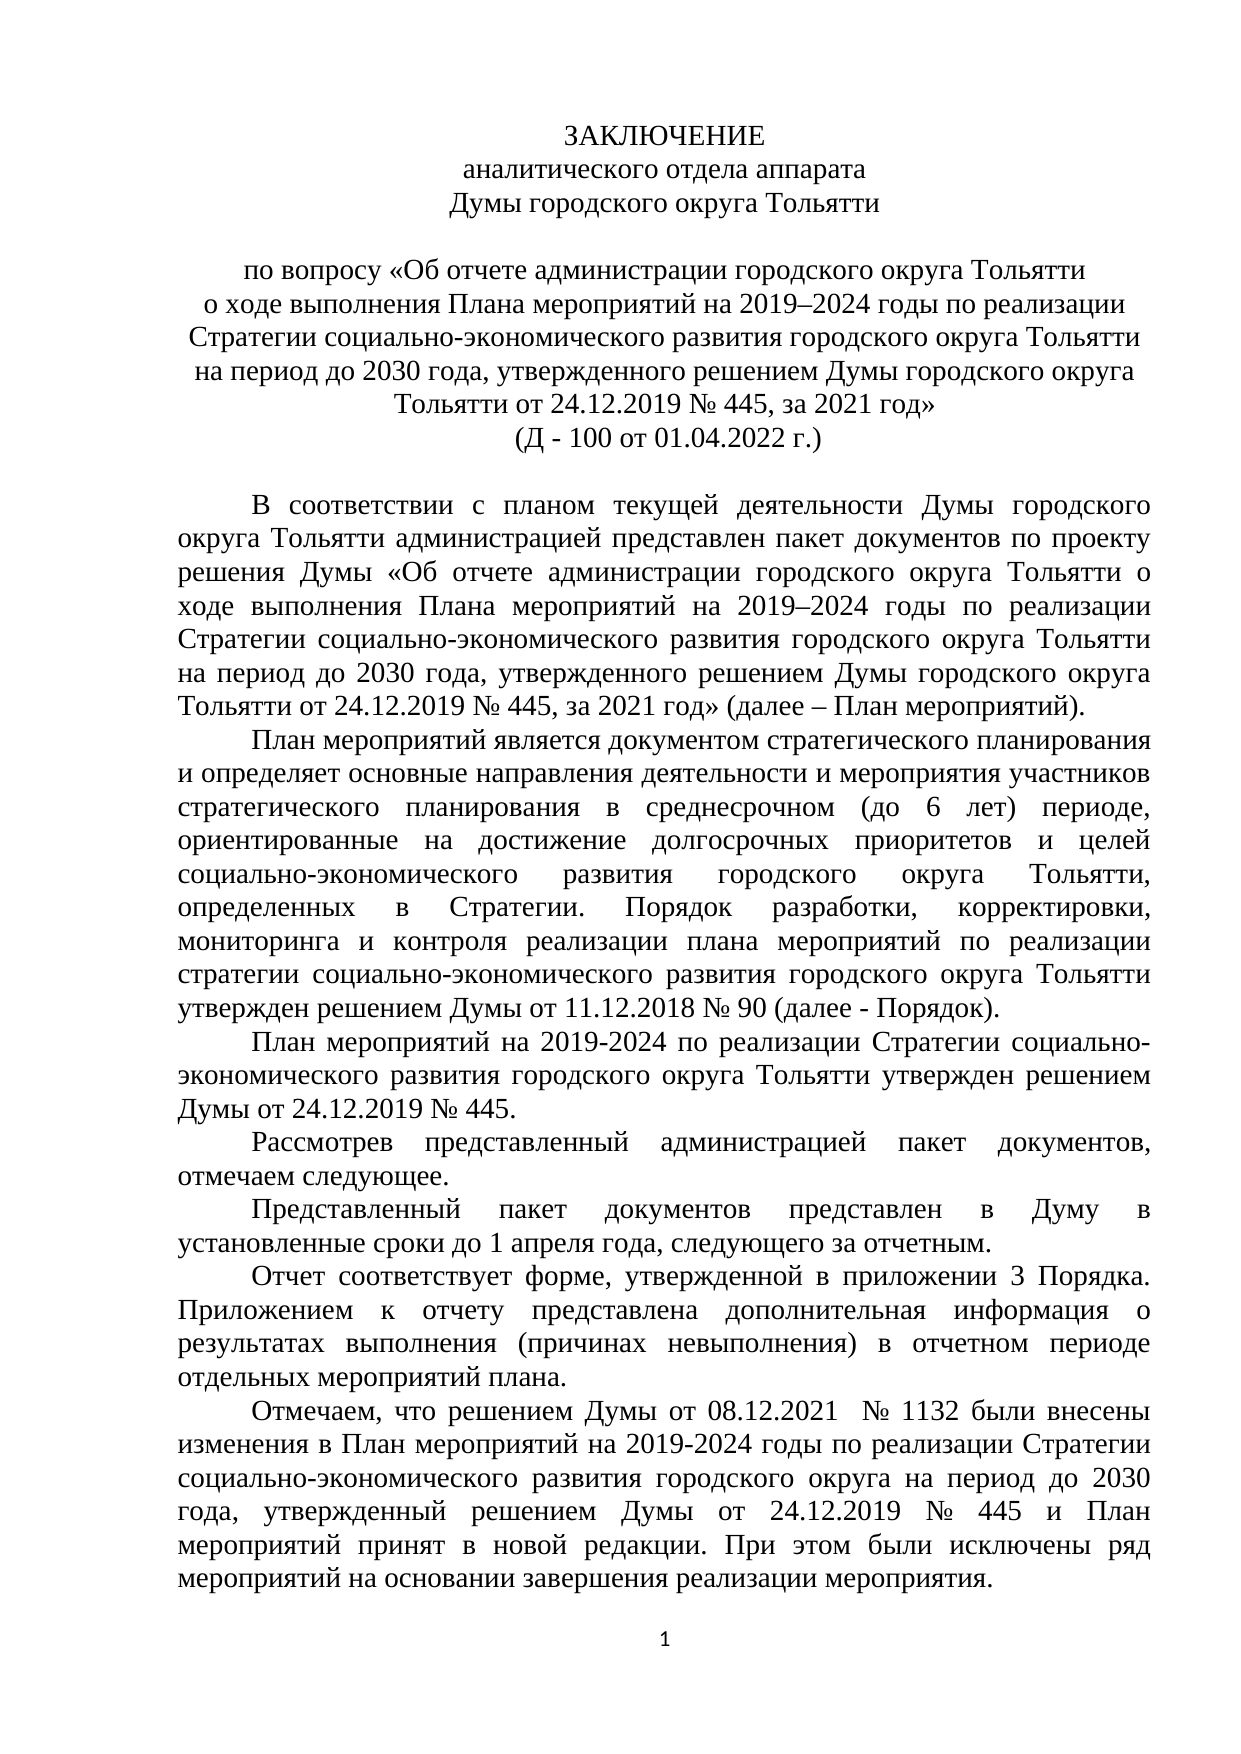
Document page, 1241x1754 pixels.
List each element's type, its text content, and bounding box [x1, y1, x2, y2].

text Отмечаем, что решением Думы от 08.12.2021 № 1132 были внесены изменения в План мероприятий на 2019-2024 годы по реализации Стратегии социально-экономического развития городского округа на период до 2030 года, утвержденный решением Думы от 24.12.2019 № 445 и План мероприятий принят в новой редакции. При этом были исключены ряд мероприятий на основании завершения реализации мероприятия. [177, 1393, 1152, 1594]
text План мероприятий на 2019-2024 по реализации Стратегии социально-экономического развития городского округа Тольятти утвержден решением Думы от 24.12.2019 № 445. [177, 1024, 1152, 1124]
text Рассмотрев представленный администрацией пакет документов, отмечаем следующее. [177, 1124, 1152, 1191]
text аналитического отдела аппарата [177, 152, 1152, 185]
text План мероприятий является документом стратегического планирования и определяет основные направления деятельности и мероприятия участников стратегического планирования в среднесрочном (до 6 лет) периоде, ориентированные на достижение долгосрочных приоритетов и целей социально-экономического развития городского округа Тольятти, определенных в Стратегии. Порядок разработки, корректировки, мониторинга и контроля реализации плана мероприятий по реализации стратегии социально-экономического развития городского округа Тольятти утвержден решением Думы от 11.12.2018 № 90 (далее - Порядок). [177, 722, 1152, 1024]
text В соответствии с планом текущей деятельности Думы городского округа Тольятти администрацией представлен пакет документов по проекту решения Думы «Об отчете администрации городского округа Тольятти о ходе выполнения Плана мероприятий на 2019–2024 годы по реализации Стратегии социально-экономического развития городского округа Тольятти на период до 2030 года, утвержденного решением Думы городского округа Тольятти от 24.12.2019 № 445, за 2021 год» (далее – План мероприятий). [177, 487, 1152, 722]
text Отчет соответствует форме, утвержденной в приложении 3 Порядка. Приложением к отчету представлена дополнительная информация о результатах выполнения (причинах невыполнения) в отчетном периоде отдельных мероприятий плана. [177, 1258, 1152, 1393]
text (Д - 100 от 01.04.2022 г.) [177, 420, 1152, 453]
text Думы городского округа Тольятти [177, 185, 1152, 219]
text ЗАКЛЮЧЕНИЕ [177, 118, 1152, 152]
text Представленный пакет документов представлен в Думу в установленные сроки до 1 апреля года, следующего за отчетным. [177, 1191, 1152, 1258]
text о ходе выполнения Плана мероприятий на 2019–2024 годы по реализации Стратегии социально-экономического развития городского округа Тольятти на период до 2030 года, утвержденного решением Думы городского округа Тольятти от 24.12.2019 № 445, за 2021 год» [177, 286, 1152, 420]
text по вопросу «Об отчете администрации городского округа Тольятти [177, 252, 1152, 286]
